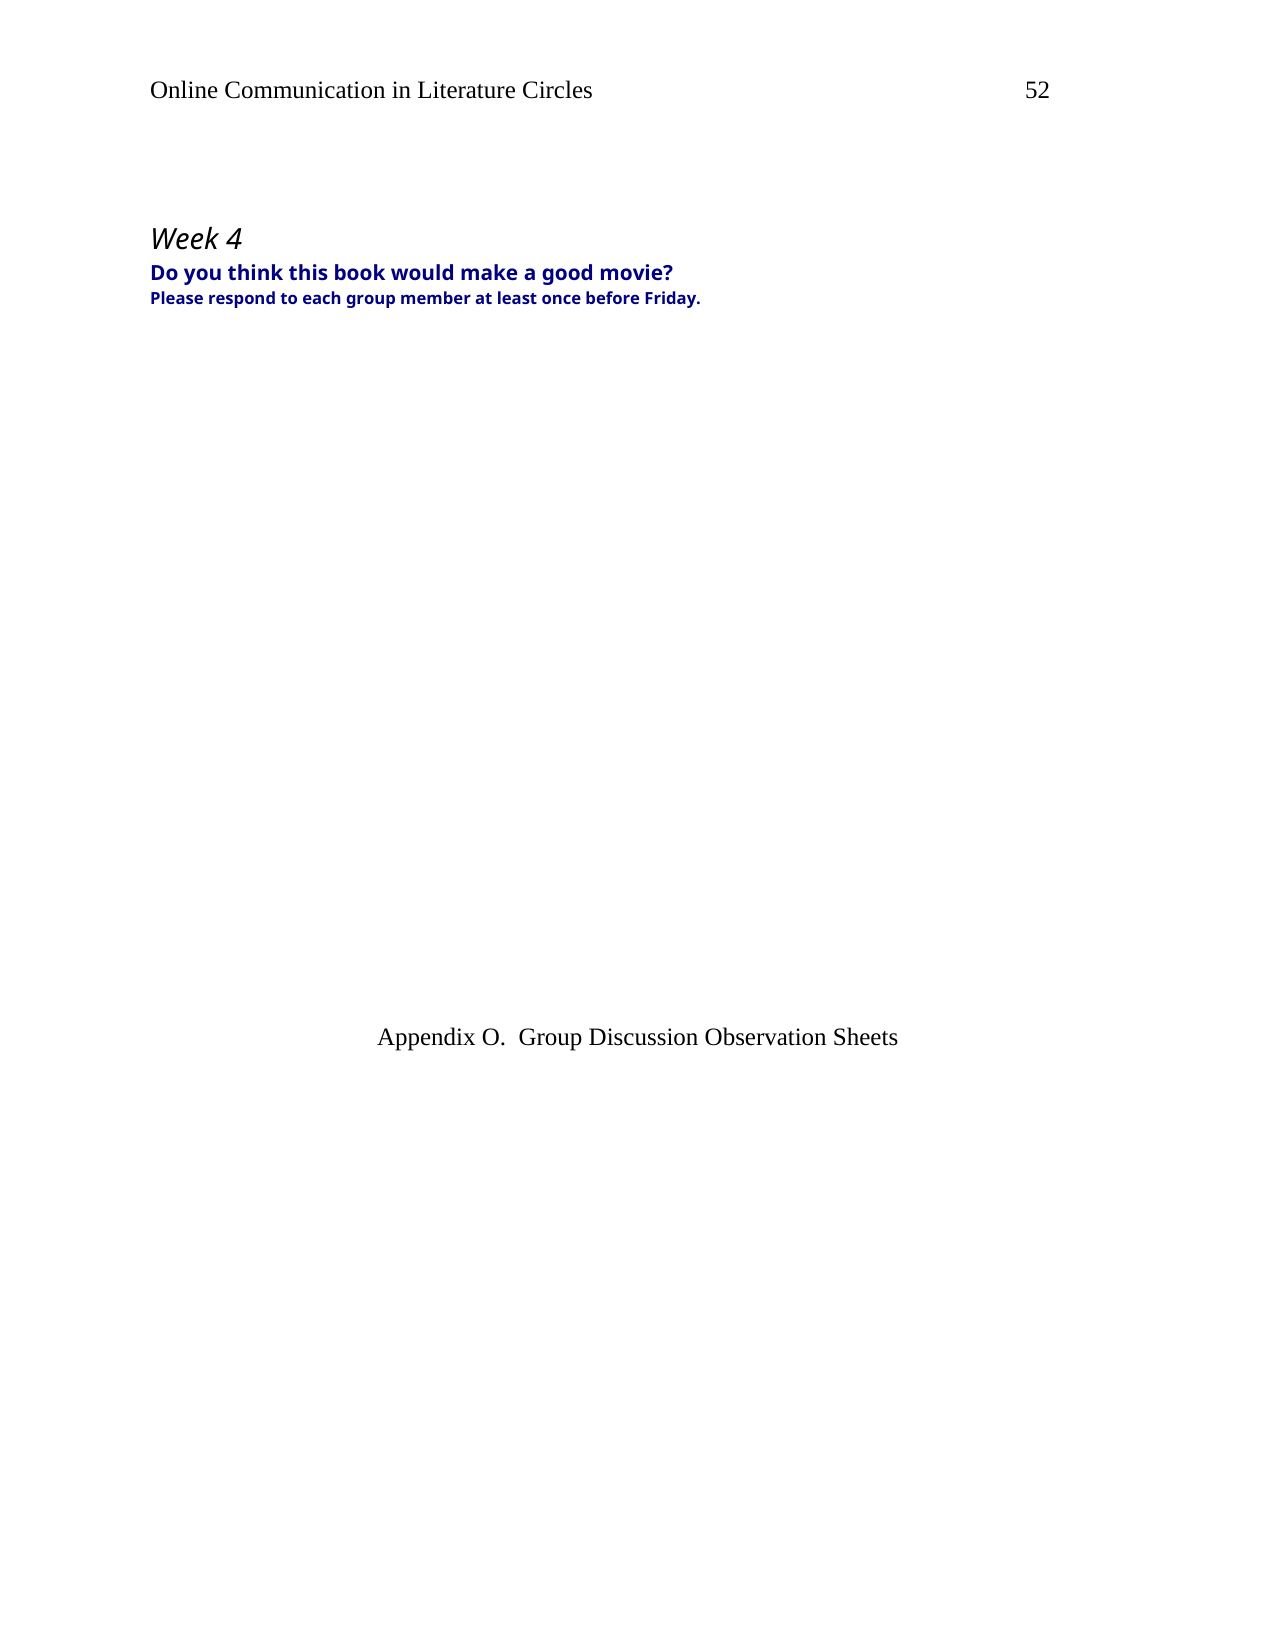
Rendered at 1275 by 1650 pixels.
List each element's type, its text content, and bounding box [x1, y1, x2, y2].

text Appendix O. Group Discussion Observation Sheets [150, 1022, 1125, 1050]
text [150, 286, 1125, 309]
text Do you think this book would make a good movie? [150, 258, 1125, 286]
text Week 4 [150, 218, 1125, 258]
